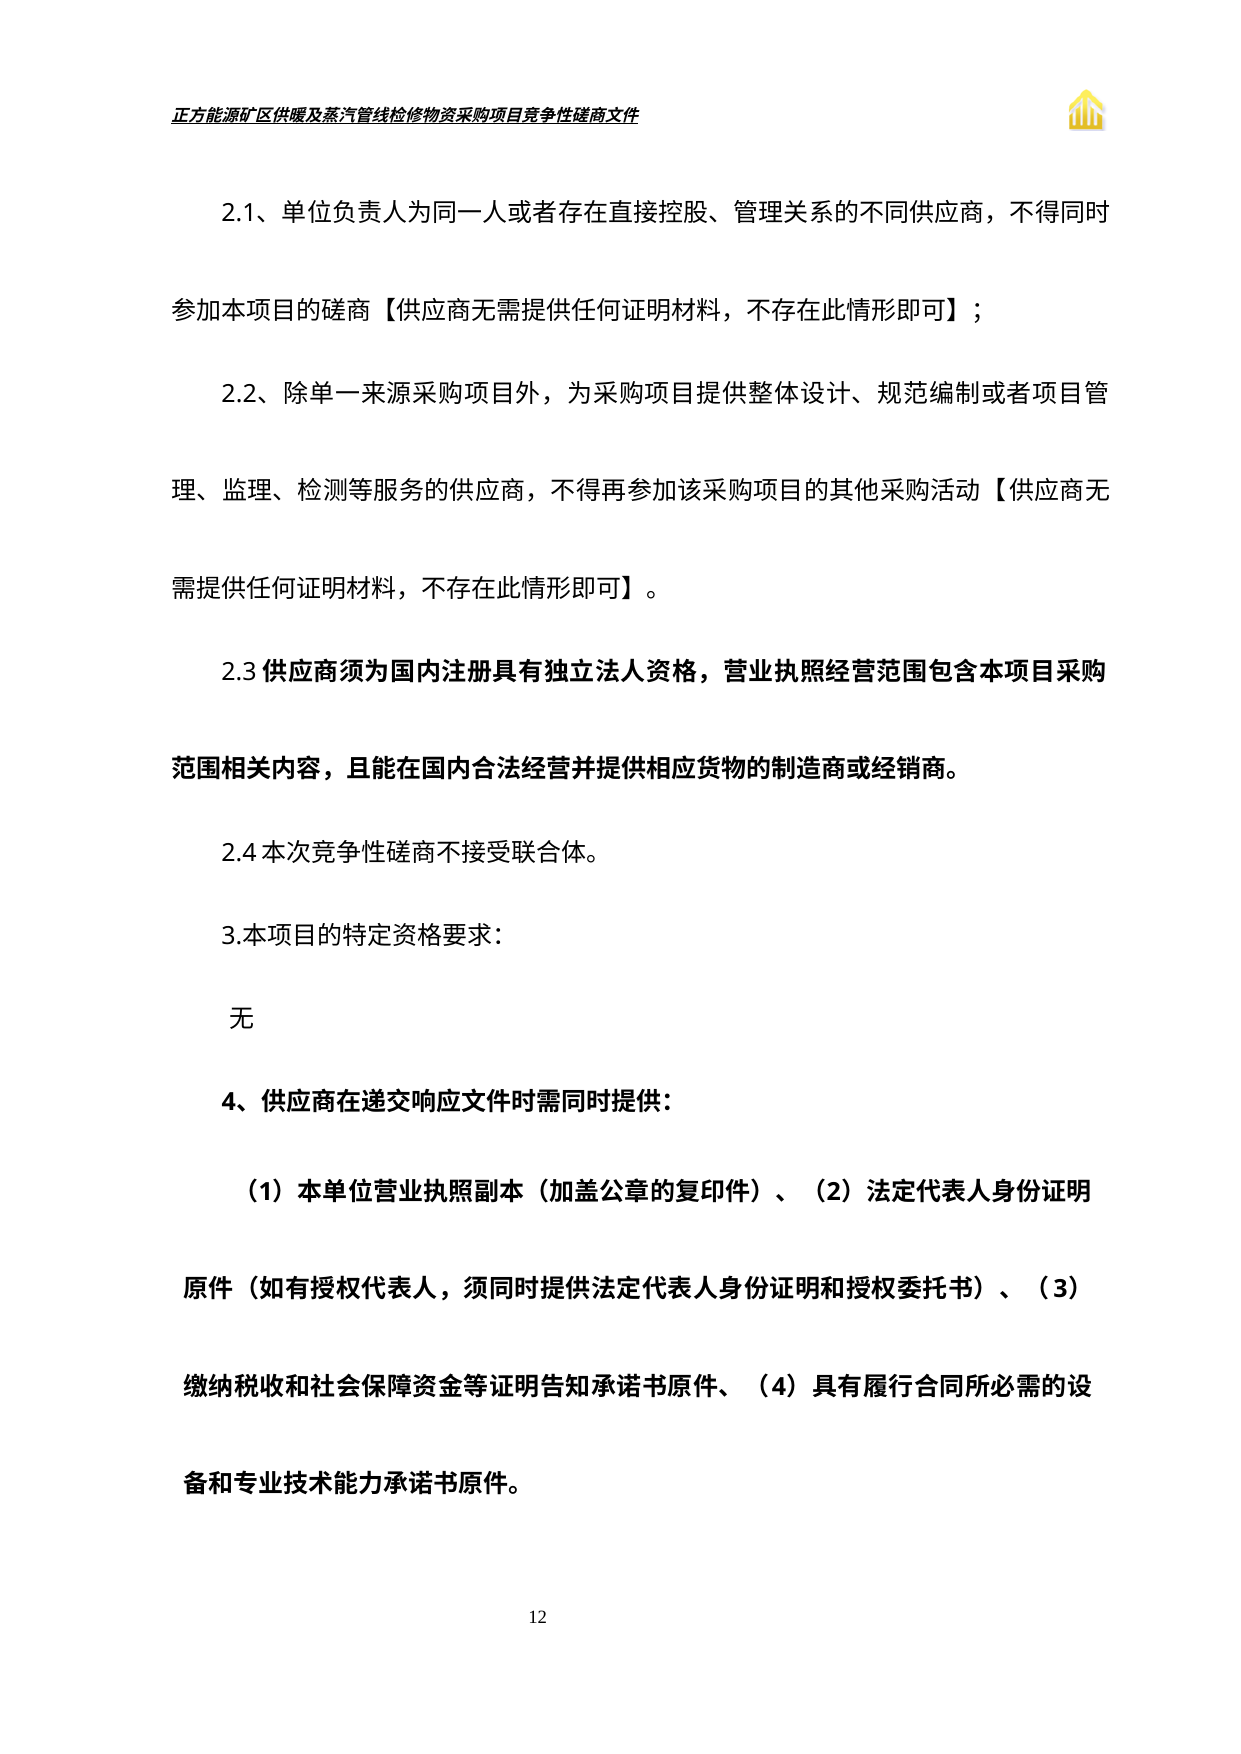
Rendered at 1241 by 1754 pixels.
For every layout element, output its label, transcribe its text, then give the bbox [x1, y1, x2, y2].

text 2.3供应商须为国内注册具有独立法人资格，营业执照经营范围包含本项目采购范围相关内容，且能在国内合法经营并提供相应货物的制造商或经销商。 [171, 637, 1110, 799]
text 2.4本次竞争性磋商不接受联合体。 [171, 818, 1110, 883]
text 4、供应商在递交响应文件时需同时提供： [171, 1067, 1132, 1132]
text 2.1、单位负责人为同一人或者存在直接控股、管理关系的不同供应商，不得同时参加本项目的磋商【供应商无需提供任何证明材料，不存在此情形即可】； [171, 178, 1110, 341]
text （1）本单位营业执照副本（加盖公章的复印件）、（2）法定代表人身份证明原件（如有授权代表人，须同时提供法定代表人身份证明和授权委托书）、（3）缴纳税收和社会保障资金等证明告知承诺书原件、（4）具有履行合同所必需的设备和专业技术能力承诺书原件。 [183, 1157, 1093, 1514]
picture [1058, 85, 1114, 133]
text 无 [171, 984, 1110, 1049]
text 2.2、除单一来源采购项目外，为采购项目提供整体设计、规范编制或者项目管理、监理、检测等服务的供应商，不得再参加该采购项目的其他采购活动【供应商无需提供任何证明材料，不存在此情形即可】。 [171, 359, 1110, 619]
text 3.本项目的特定资格要求： [171, 901, 1110, 966]
